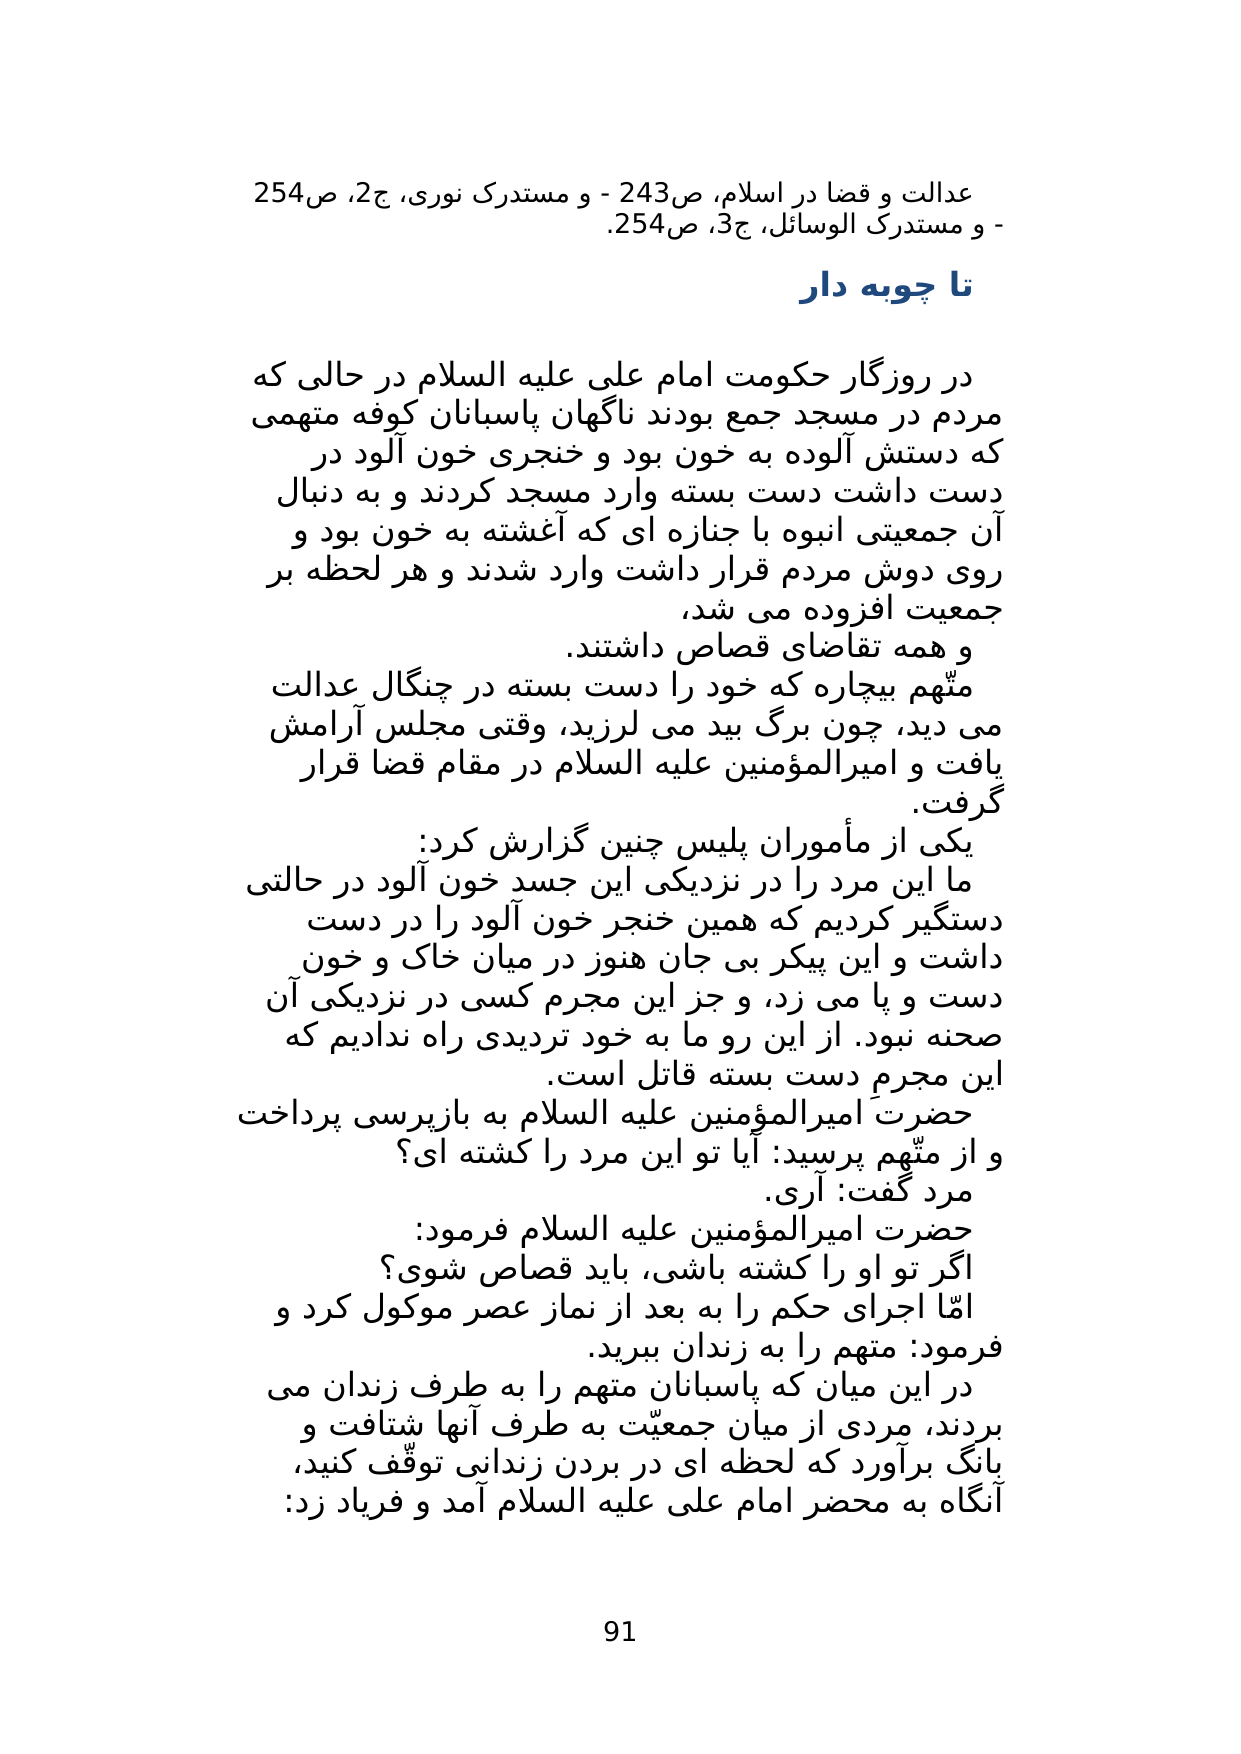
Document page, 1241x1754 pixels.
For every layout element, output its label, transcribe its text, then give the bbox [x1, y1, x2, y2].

text امّا اجرای حکم را به بعد از نماز عصر موکول کرد و فرمود: متهم را به زندان ببرید. [236, 1287, 1004, 1365]
text و همه تقاضای قصاص داشتند. [236, 627, 1004, 666]
text حضرت امیرالمؤمنین علیه السلام فرمود: [236, 1210, 1004, 1249]
text حضرت امیرالمؤمنین علیه السلام به بازپرسی پرداخت و از متّهم پرسید: آیا تو این مرد را کشته ای؟ [236, 1093, 1004, 1171]
text در این میان که پاسبانان متهم را به طرف زندان می بردند، مردی از میان جمعیّت به طرف آنها شتافت و بانگ برآورد که لحظه ای در بردن زندانی توقّف کنید، آنگاه به محضر امام علی علیه السلام آمد و فریاد زد: [236, 1365, 1004, 1521]
subtitle تا چوبه دار [236, 265, 1004, 304]
text اگر تو او را کشته باشی، باید قصاص شوی؟ [236, 1249, 1004, 1287]
text متّهم بیچاره که خود را دست بسته در چنگال عدالت می دید، چون برگ بید می لرزید، وقتی مجلس آرامش یافت و امیرالمؤمنین علیه السلام در مقام قضا قرار گرفت. [236, 666, 1004, 821]
text در روزگار حکومت امام علی علیه السلام در حالی که مردم در مسجد جمع بودند ناگهان پاسبانان کوفه متهمی که دستش آلوده به خون بود و خنجری خون آلود در دست داشت دست بسته وارد مسجد کردند و به دنبال آن جمعیتی انبوه با جنازه ای که آغشته به خون بود و روی دوش مردم قرار داشت وارد شدند و هر لحظه بر جمعیت افزوده می شد، [236, 355, 1004, 627]
text ما این مرد را در نزدیکی این جسد خون آلود در حالتی دستگیر کردیم که همین خنجر خون آلود را در دست داشت و این پیکر بی جان هنوز در میان خاک و خون دست و پا می زد، و جز این مجرم کسی در نزدیکی آن صحنه نبود. از این رو ما به خود تردیدی راه ندادیم که این مجرمِ دست بسته قاتل است. [236, 860, 1004, 1093]
text مرد گفت: آری. [236, 1171, 1004, 1210]
text عدالت و قضا در اسلام، ص243 - و مستدرک نوری، ج2، ص254 - و مستدرک الوسائل، ج3، ص254. [236, 177, 1004, 240]
text یکی از مأموران پلیس چنین گزارش کرد: [236, 821, 1004, 860]
